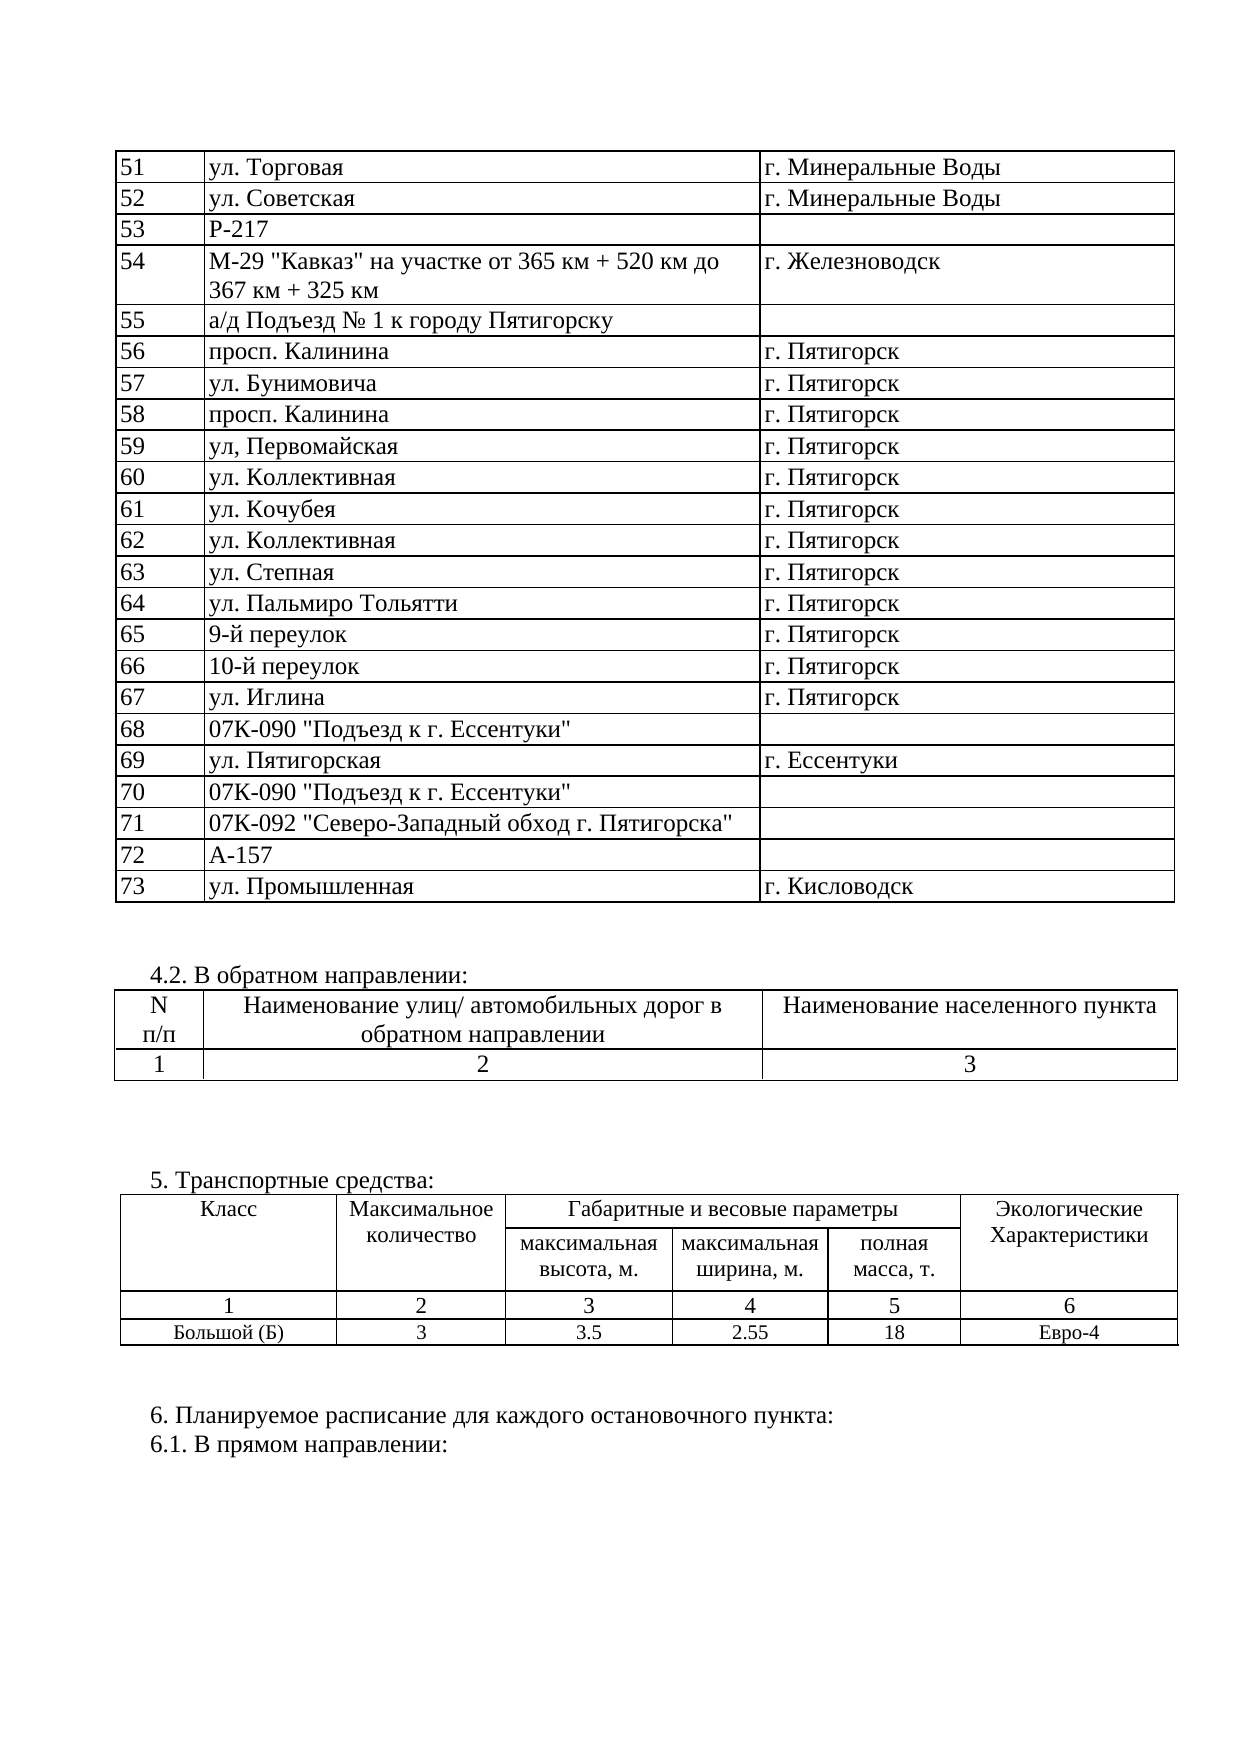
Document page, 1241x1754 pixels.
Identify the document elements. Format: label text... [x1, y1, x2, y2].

table_cell [761, 215, 1174, 244]
table_header Максимальное количество [337, 1195, 505, 1290]
text 6.1. В прямом направлении: [150, 1429, 1090, 1458]
table_header Наименование улиц/ автомобильных дорог в обратном направлении [204, 991, 762, 1048]
table_cell максимальная высота, м. [506, 1229, 672, 1290]
table_cell 10-й переулок [205, 651, 759, 681]
table_cell г. Пятигорск [761, 651, 1174, 681]
table_header Габаритные и весовые параметры [506, 1195, 960, 1227]
table_cell 2.55 [673, 1320, 827, 1344]
table_cell г. Железноводск [761, 246, 1174, 303]
table_cell [761, 808, 1174, 838]
table_cell 72 [117, 840, 204, 870]
table_cell 62 [117, 525, 204, 555]
table_cell 73 [117, 871, 204, 901]
table_cell 68 [117, 714, 204, 744]
table_cell 55 [117, 305, 204, 335]
table_cell 6 [961, 1292, 1177, 1318]
table_cell ул. Кочубея [205, 494, 759, 524]
table_cell 2 [337, 1292, 505, 1318]
table_cell 60 [117, 462, 204, 492]
table_cell 70 [117, 777, 204, 807]
table_cell 67 [117, 683, 204, 712]
table_cell 3 [506, 1292, 672, 1318]
table_cell 63 [117, 557, 204, 587]
table_cell ул. Торговая [205, 152, 759, 181]
table_cell г. Пятигорск [761, 683, 1174, 712]
table_cell 56 [117, 337, 204, 366]
table_cell 51 [117, 152, 204, 181]
table_cell г. Пятигорск [761, 462, 1174, 492]
table_cell 52 [117, 183, 204, 213]
table_cell Большой (Б) [121, 1320, 336, 1344]
table_cell 07К-092 "Северо-Западный обход г. Пятигорска" [205, 808, 759, 838]
text 4.2. В обратном направлении: [150, 960, 1090, 989]
table_cell ул. Советская [205, 183, 759, 213]
table_cell г. Ессентуки [761, 746, 1174, 775]
table_cell г. Минеральные Воды [761, 152, 1174, 181]
table_header Класс [121, 1195, 336, 1290]
table_cell 69 [117, 746, 204, 775]
table_cell г. Пятигорск [761, 494, 1174, 524]
table_cell 1 [121, 1292, 336, 1318]
table_cell [761, 840, 1174, 870]
text 5. Транспортные средства: [150, 1165, 1090, 1194]
table_cell г. Минеральные Воды [761, 183, 1174, 213]
table_cell 3 [337, 1320, 505, 1344]
table_cell просп. Калинина [205, 337, 759, 366]
text 6. Планируемое расписание для каждого остановочного пункта: [150, 1401, 1090, 1429]
table_cell 2 [204, 1050, 762, 1079]
table_cell г. Пятигорск [761, 620, 1174, 649]
table_cell Р-217 [205, 215, 759, 244]
table_header Наименование населенного пункта [763, 991, 1177, 1048]
table_cell ул. Пятигорская [205, 746, 759, 775]
table_cell г. Пятигорск [761, 557, 1174, 587]
table_cell 9-й переулок [205, 620, 759, 649]
table_cell г. Пятигорск [761, 337, 1174, 366]
table_cell ул. Степная [205, 557, 759, 587]
table_cell 59 [117, 431, 204, 461]
table_cell ул. Коллективная [205, 525, 759, 555]
table_cell г. Пятигорск [761, 431, 1174, 461]
table_cell г. Пятигорск [761, 525, 1174, 555]
table_cell М-29 "Кавказ" на участке от 365 км + 520 км до 367 км + 325 км [205, 246, 759, 303]
table_cell 5 [829, 1292, 960, 1318]
table_cell г. Пятигорск [761, 400, 1174, 429]
table_cell ул. Промышленная [205, 871, 759, 901]
table_header Экологические Характеристики [961, 1195, 1177, 1290]
table_header N п/п [115, 991, 203, 1048]
table_cell ул. Коллективная [205, 462, 759, 492]
table_cell 66 [117, 651, 204, 681]
table_cell 3.5 [506, 1320, 672, 1344]
table_cell 71 [117, 808, 204, 838]
table_cell 58 [117, 400, 204, 429]
table_cell 1 [115, 1049, 203, 1079]
table_cell 53 [117, 215, 204, 244]
table_cell А-157 [205, 840, 759, 870]
table_cell 3 [763, 1048, 1177, 1079]
table_cell 4 [673, 1292, 827, 1318]
table_cell максимальная ширина, м. [673, 1229, 827, 1290]
table_cell [761, 777, 1174, 807]
table_cell г. Пятигорск [761, 588, 1174, 618]
table_cell 57 [117, 368, 204, 398]
table_cell [761, 305, 1174, 335]
table_cell г. Кисловодск [761, 871, 1174, 901]
table_cell 64 [117, 588, 204, 618]
table_cell 61 [117, 494, 204, 524]
table_cell а/д Подъезд № 1 к городу Пятигорску [205, 305, 759, 335]
table_cell г. Пятигорск [761, 368, 1174, 398]
table_cell [761, 714, 1174, 744]
table_cell 54 [117, 246, 204, 303]
table_cell полная масса, т. [829, 1229, 960, 1290]
table_cell ул. Пальмиро Тольятти [205, 588, 759, 618]
table_cell Евро-4 [961, 1320, 1177, 1344]
table_cell 07К-090 "Подъезд к г. Ессентуки" [205, 777, 759, 807]
table_cell 18 [829, 1320, 960, 1344]
table_cell 65 [117, 620, 204, 649]
table_cell ул. Бунимовича [205, 368, 759, 398]
table_cell ул. Иглина [205, 683, 759, 712]
table_cell ул, Первомайская [205, 431, 759, 461]
table_cell просп. Калинина [205, 400, 759, 429]
table_cell 07К-090 "Подъезд к г. Ессентуки" [205, 714, 759, 744]
